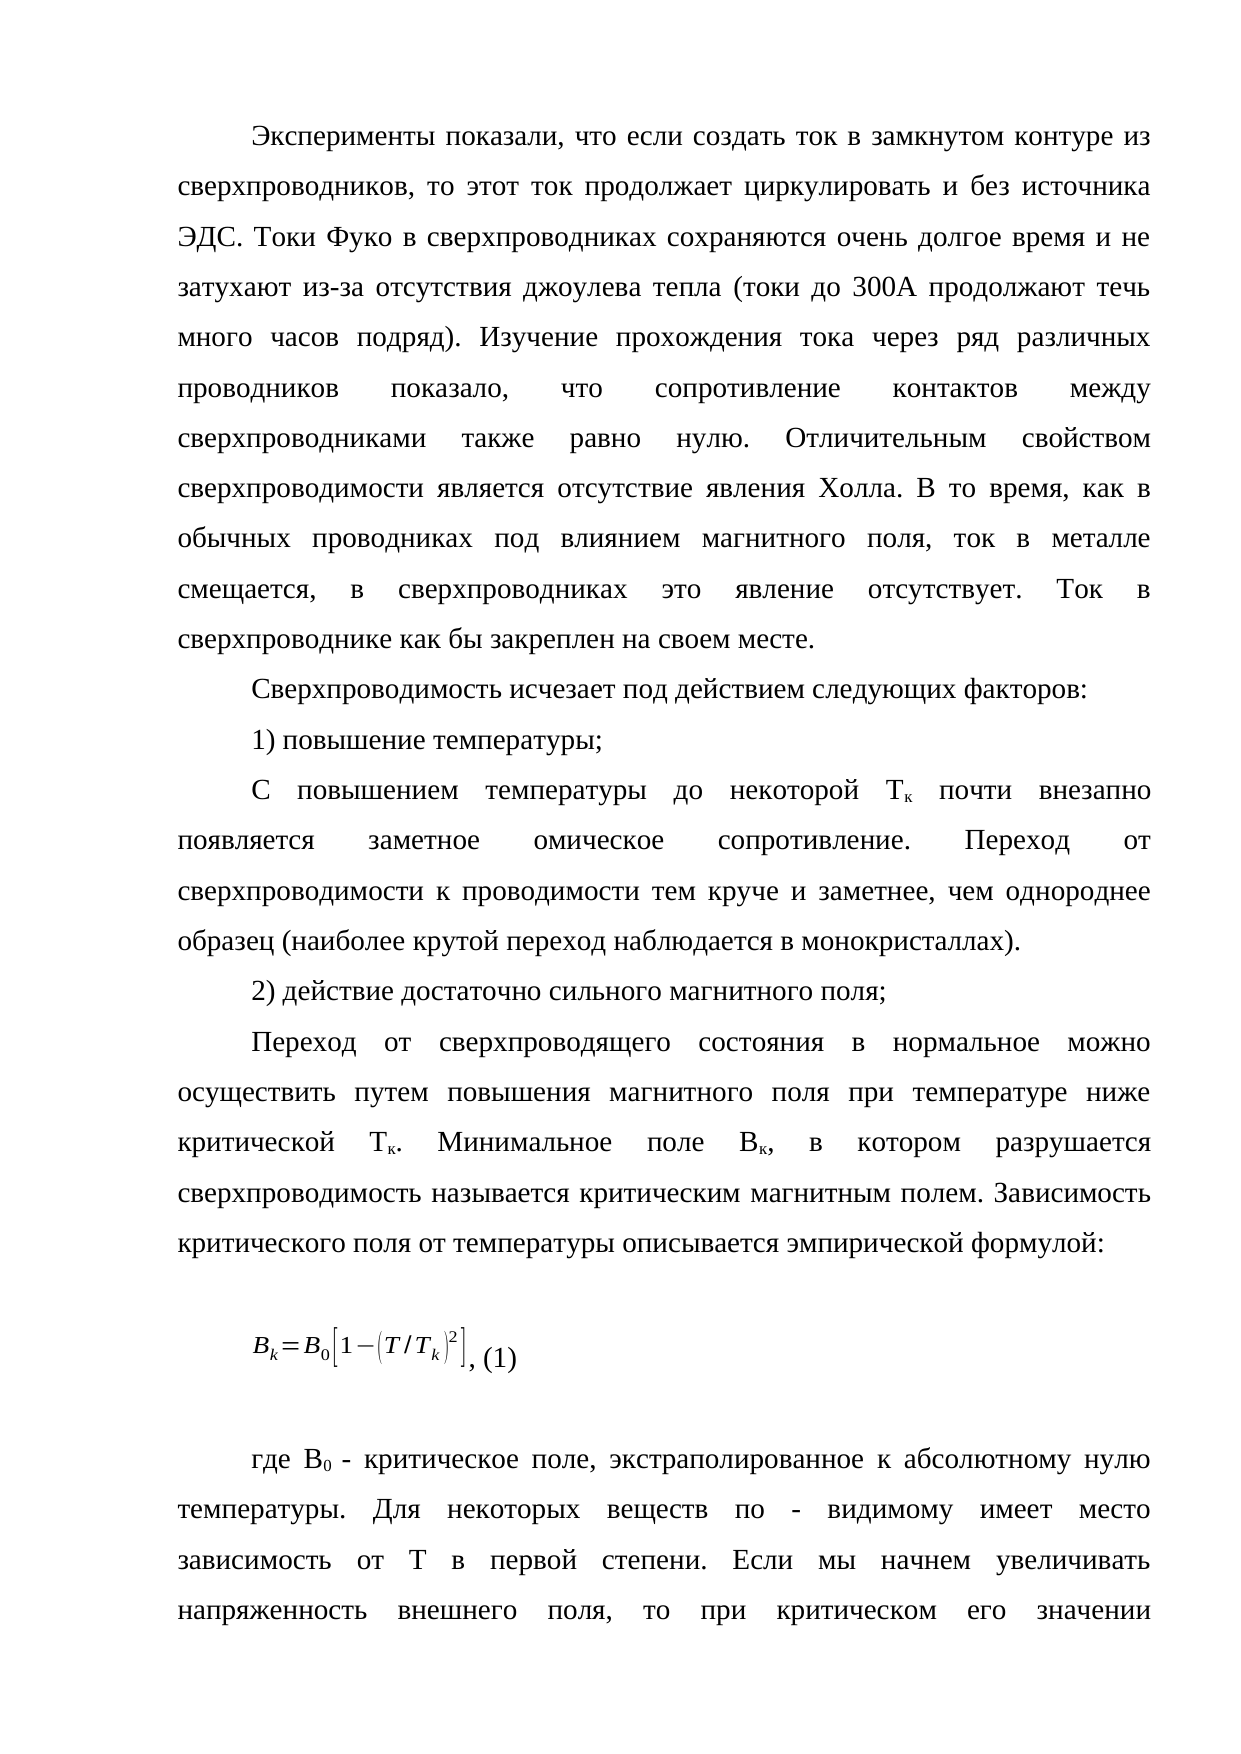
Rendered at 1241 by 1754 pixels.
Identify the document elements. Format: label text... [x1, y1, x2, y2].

text Эксперименты показали, что если создать ток в замкнутом контуре из сверхпроводников, то этот ток продолжает циркулировать и без источника ЭДС. Токи Фуко в сверхпроводниках сохраняются очень долгое время и не затухают из-за отсутствия джоулева тепла (токи до 300А продолжают течь много часов подряд). Изучение прохождения тока через ряд различных проводников показало, что сопротивление контактов между сверхпроводниками также равно нулю. Отличительным свойством сверхпроводимости является отсутствие явления Холла. В то время, как в обычных проводниках под влиянием магнитного поля, ток в металле смещается, в сверхпроводниках это явление отсутствует. Ток в сверхпроводнике как бы закреплен на своем месте. [177, 118, 1152, 655]
text 2) действие достаточно сильного магнитного поля; [177, 973, 1152, 1007]
text Сверхпроводимость исчезает под действием следующих факторов: [177, 672, 1152, 705]
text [177, 1441, 1152, 1626]
text С повышением температуры до некоторой Tк почти внезапно появляется заметное омическое сопротивление. Переход от сверхпроводимости к проводимости тем круче и заметнее, чем однороднее образец (наиболее крутой переход наблюдается в монокристаллах). [177, 772, 1152, 957]
text 1) повышение температуры; [177, 722, 1152, 755]
text , (1) [177, 1326, 1152, 1374]
text Переход от сверхпроводящего состояния в нормальное можно осуществить путем повышения магнитного поля при температуре ниже критической Tк. Минимальное поле Bк, в котором разрушается сверхпроводимость называется критическим магнитным полем. Зависимость критического поля от температуры описывается эмпирической формулой: [177, 1024, 1152, 1258]
